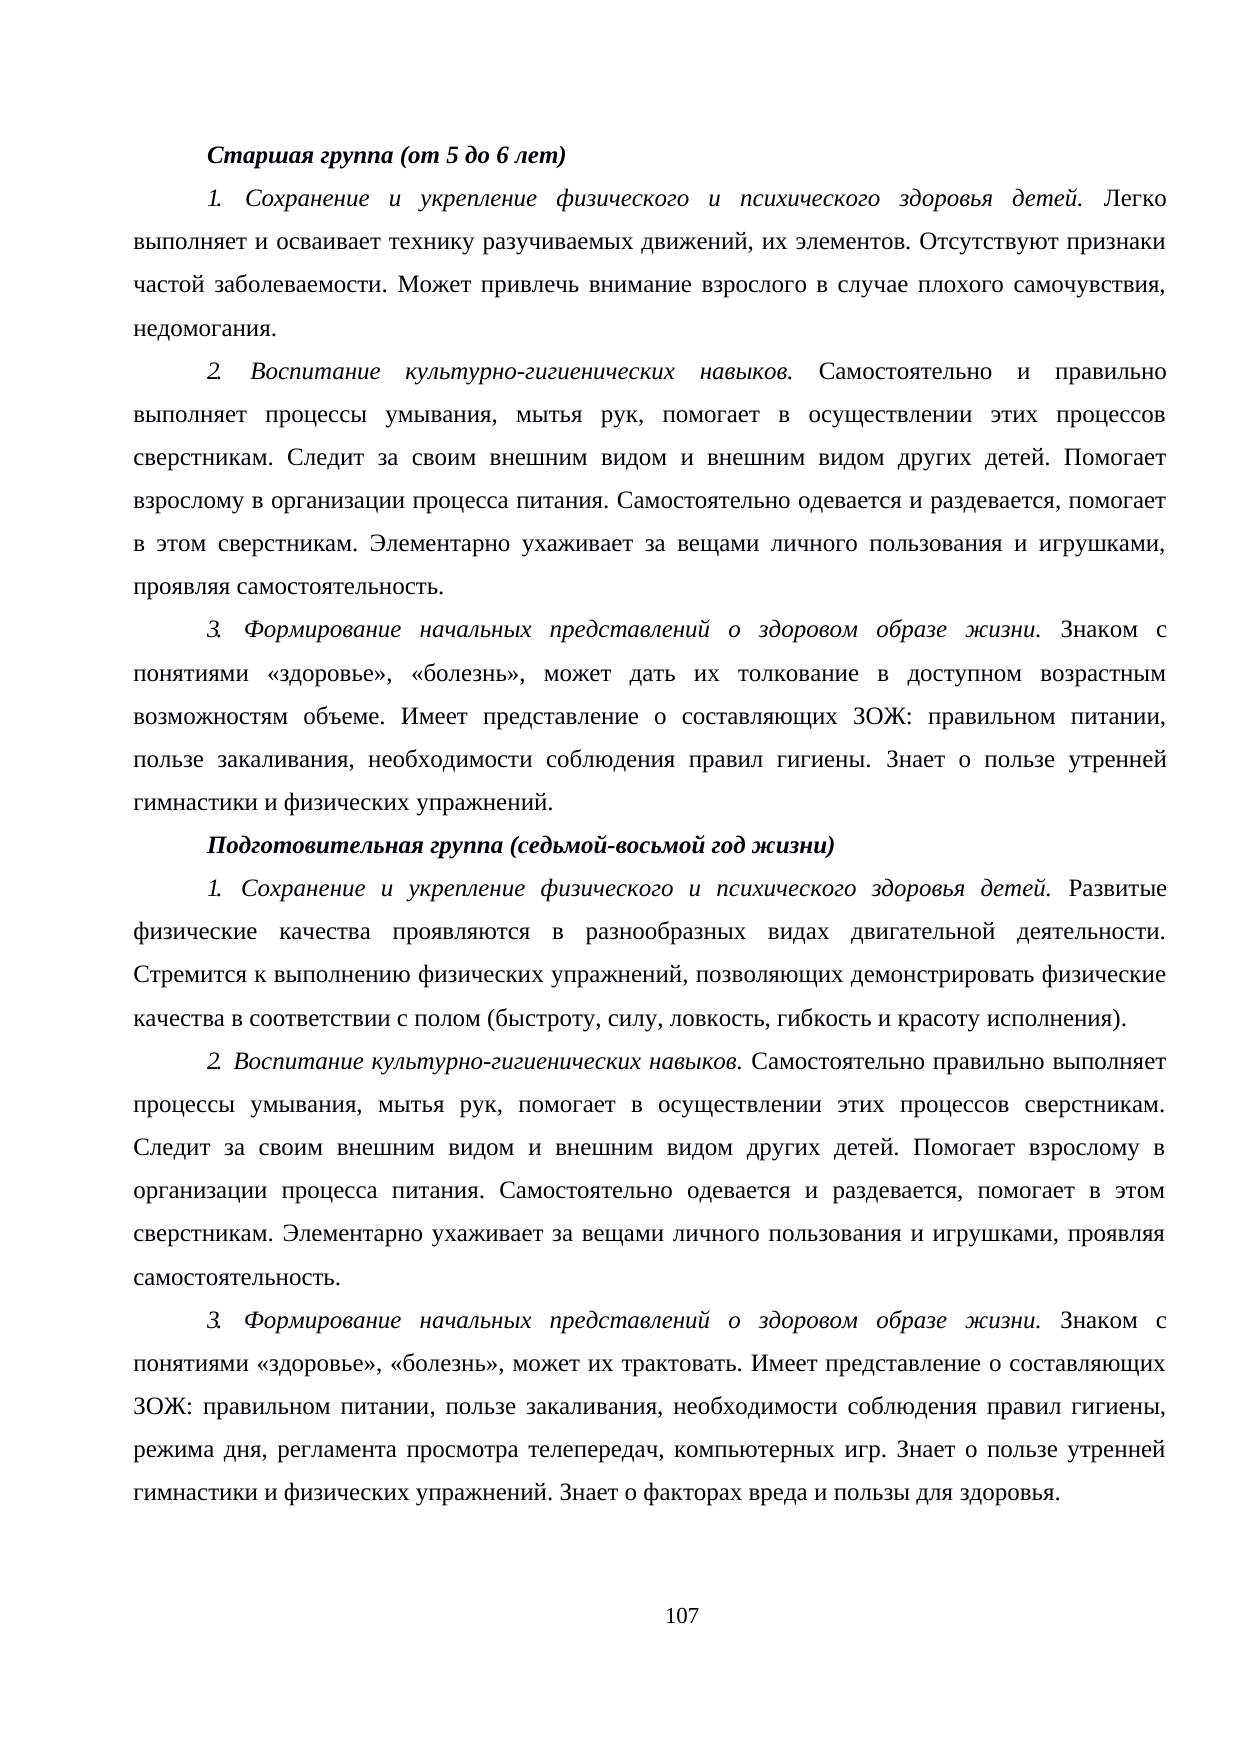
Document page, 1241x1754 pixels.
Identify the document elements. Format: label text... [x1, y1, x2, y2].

list Сохранение и укрепление физического и психического здоровья детей. Легко выполняет и осваивает технику разучиваемых движений, их элементов. Отсутствуют признаки частой заболеваемости. Может привлечь внимание взрослого в случае плохого самочувствия, недомогания. [133, 183, 1167, 341]
text Подготовительная группа (седьмой-восьмой год жизни) [207, 830, 1194, 859]
list Формирование начальных представлений о здоровом образе жизни. Знаком с понятиями «здоровье», «болезнь», может дать их толкование в доступном возрастным возможностям объеме. Имеет представление о составляющих ЗОЖ: правильном питании, пользе закаливания, необходимости соблюдения правил гигиены. Знает о пользе утренней гимнастики и физических упражнений. [133, 614, 1167, 816]
list Воспитание культурно-гигиенических навыков. Самостоятельно правильно выполняет процессы умывания, мытья рук, помогает в осуществлении этих процессов сверстникам. Следит за своим внешним видом и внешним видом других детей. Помогает взрослому в организации процесса питания. Самостоятельно одевается и раздевается, помогает в этом сверстникам. Элементарно ухаживает за вещами личного пользования и игрушками, проявляя самостоятельность. [133, 1046, 1166, 1290]
list Формирование начальных представлений о здоровом образе жизни. Знаком с понятиями «здоровье», «болезнь», может их трактовать. Имеет представление о составляющих ЗОЖ: правильном питании, пользе закаливания, необходимости соблюдения правил гигиены, режима дня, регламента просмотра телепередач, компьютерных игр. Знает о пользе утренней гимнастики и физических упражнений. Знает о факторах вреда и пользы для здоровья. [133, 1305, 1167, 1506]
list Воспитание культурно-гигиенических навыков. Самостоятельно и правильно выполняет процессы умывания, мытья рук, помогает в осуществлении этих процессов сверстникам. Следит за своим внешним видом и внешним видом других детей. Помогает взрослому в организации процесса питания. Самостоятельно одевается и раздевается, помогает в этом сверстникам. Элементарно ухаживает за вещами личного пользования и игрушками, проявляя самостоятельность. [133, 356, 1167, 600]
list Сохранение и укрепление физического и психического здоровья детей. Развитые физические качества проявляются в разнообразных видах двигательной деятельности. Стремится к выполнению физических упражнений, позволяющих демонстрировать физические качества в соответствии с полом (быстроту, силу, ловкость, гибкость и красоту исполнения). [133, 873, 1167, 1031]
text Старшая группа (от 5 до 6 лет) [207, 140, 1194, 169]
